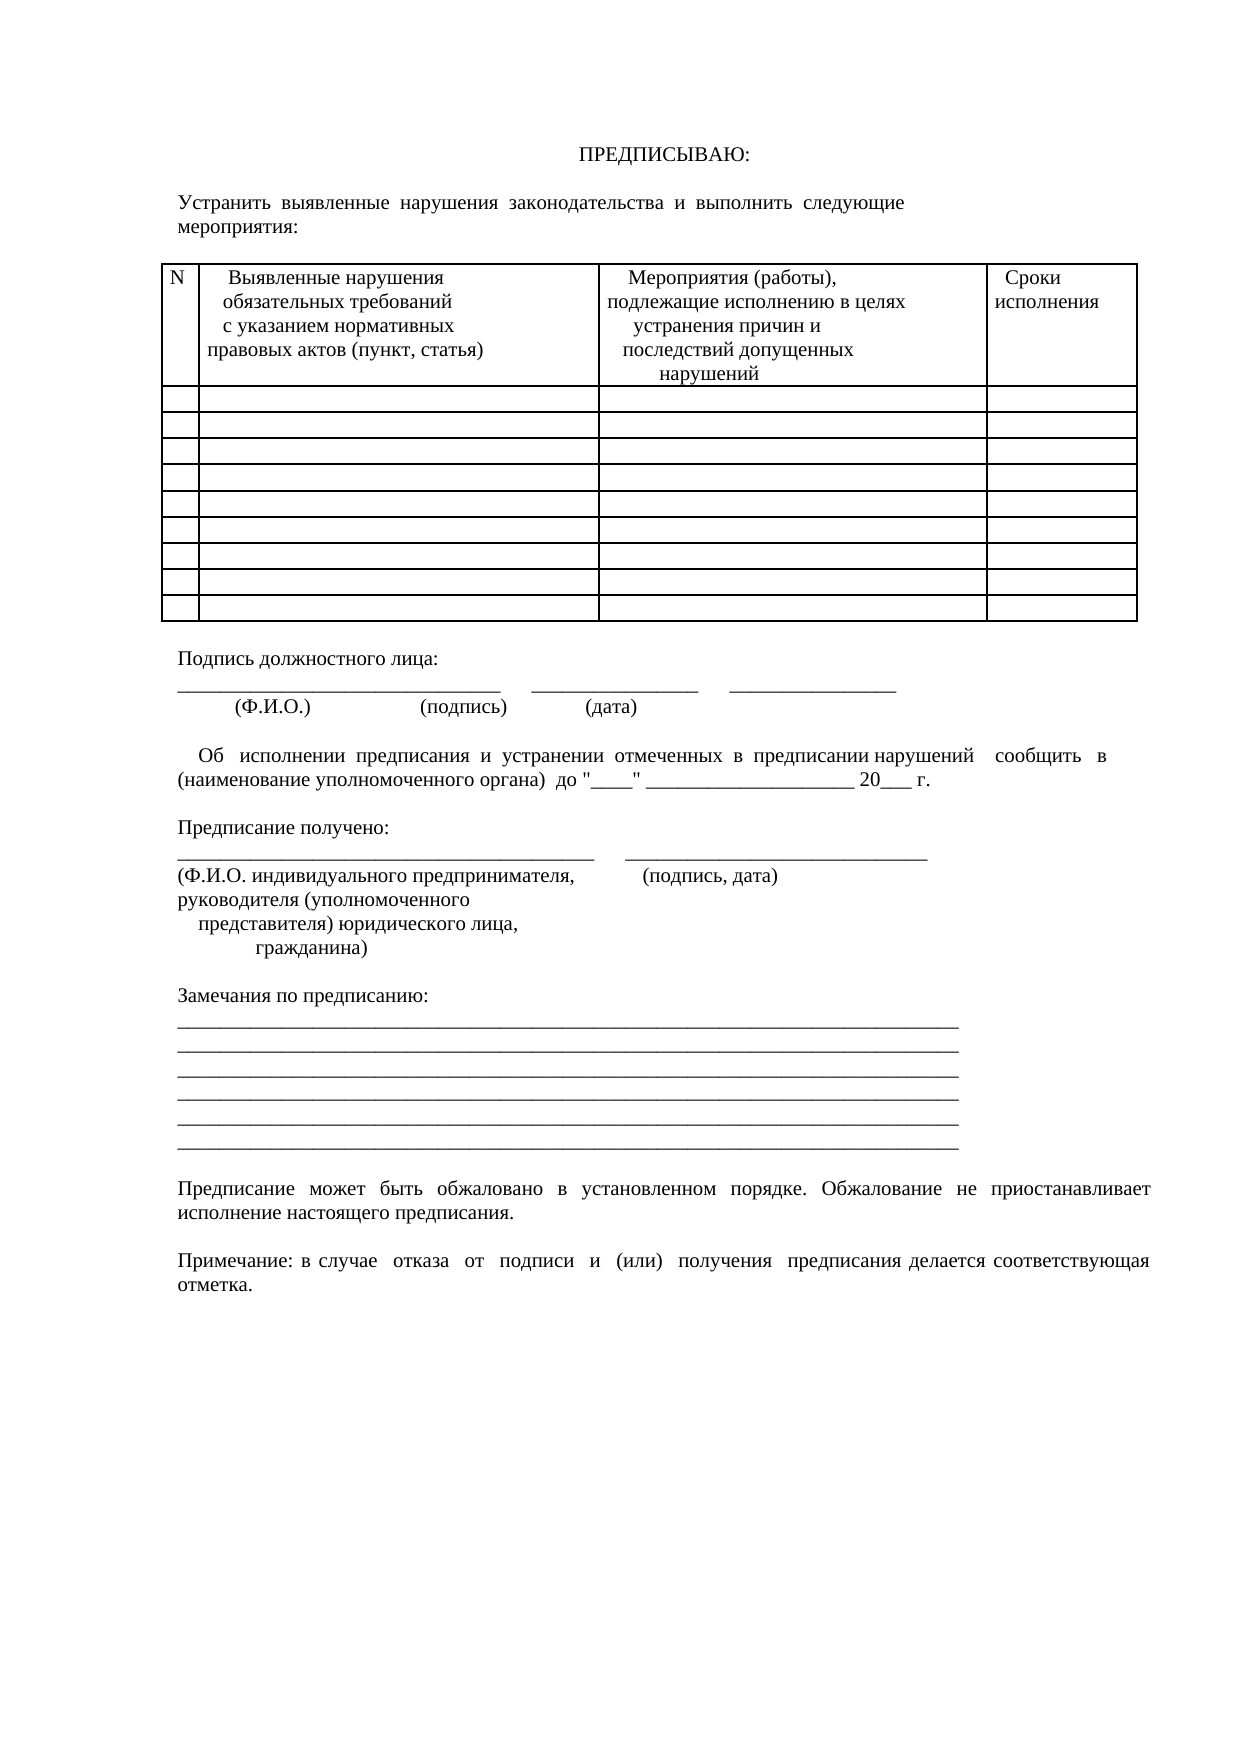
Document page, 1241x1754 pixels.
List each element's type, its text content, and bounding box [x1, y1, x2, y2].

table_cell [600, 492, 986, 516]
text ________________________________________ _____________________________ [177, 839, 1152, 863]
text руководителя (уполномоченного [177, 887, 1152, 911]
text мероприятия: [177, 214, 1152, 238]
table_cell [163, 413, 198, 437]
table_cell [200, 596, 598, 620]
text (Ф.И.О. индивидуального предпринимателя, (подпись, дата) [177, 863, 1152, 887]
table_cell [200, 492, 598, 516]
table_cell [600, 544, 986, 568]
table_cell [163, 465, 198, 489]
text гражданина) [177, 935, 1152, 959]
table_cell [600, 465, 986, 489]
text ___________________________________________________________________________ [177, 1007, 1152, 1031]
table_cell [200, 413, 598, 437]
table_cell [988, 570, 1136, 594]
text Замечания по предписанию: [177, 983, 1152, 1007]
table_cell [600, 518, 986, 542]
table_cell [600, 439, 986, 463]
table_cell [600, 413, 986, 437]
table_header Мероприятия (работы), подлежащие исполнению в целях устранения причин и последствий допущенных нарушений [600, 265, 986, 385]
table_header Сроки исполнения [988, 265, 1136, 385]
table_cell [200, 518, 598, 542]
table_cell [163, 570, 198, 594]
text представителя) юридического лица, [177, 911, 1152, 935]
table_cell [600, 570, 986, 594]
table_cell [988, 518, 1136, 542]
table_cell [988, 492, 1136, 516]
text ___________________________________________________________________________ [177, 1103, 1152, 1128]
table_cell [200, 465, 598, 489]
table_cell [988, 387, 1136, 411]
table_cell [163, 492, 198, 516]
text (Ф.И.О.) (подпись) (дата) [177, 694, 1152, 718]
text Примечание: в случае отказа от подписи и (или) получения предписания делается соответствующая отметка. [177, 1248, 1152, 1296]
table_cell [200, 439, 598, 463]
table_cell [988, 413, 1136, 437]
text Предписание может быть обжаловано в установленном порядке. Обжалование не приостанавливает исполнение настоящего предписания. [177, 1176, 1152, 1224]
table_cell [163, 387, 198, 411]
text Предписание получено: [177, 815, 1152, 839]
table_cell [163, 544, 198, 568]
text ___________________________________________________________________________ [177, 1079, 1152, 1103]
table_cell [200, 570, 598, 594]
text Об исполнении предписания и устранении отмеченных в предписании нарушений сообщить в (наименование уполномоченного органа) до "____" ____________________ 20___ г. [177, 743, 1152, 791]
table_cell [988, 465, 1136, 489]
table_cell [988, 596, 1136, 620]
text _______________________________ ________________ ________________ [177, 670, 1152, 694]
table_cell [163, 439, 198, 463]
text ___________________________________________________________________________ [177, 1128, 1152, 1152]
text Устранить выявленные нарушения законодательства и выполнить следующие [177, 190, 1152, 214]
table_cell [163, 596, 198, 620]
table_cell [988, 544, 1136, 568]
table_cell [600, 387, 986, 411]
text ___________________________________________________________________________ [177, 1031, 1152, 1055]
table_header Выявленные нарушения обязательных требований с указанием нормативных правовых актов (пункт, статья) [200, 265, 598, 385]
text ___________________________________________________________________________ [177, 1055, 1152, 1079]
text ПРЕДПИСЫВАЮ: [177, 142, 1152, 166]
text Подпись должностного лица: [177, 646, 1152, 670]
table_cell [600, 596, 986, 620]
table_cell [988, 439, 1136, 463]
table_cell [200, 544, 598, 568]
table_header N [163, 265, 198, 385]
table_cell [200, 387, 598, 411]
table_cell [163, 518, 198, 542]
